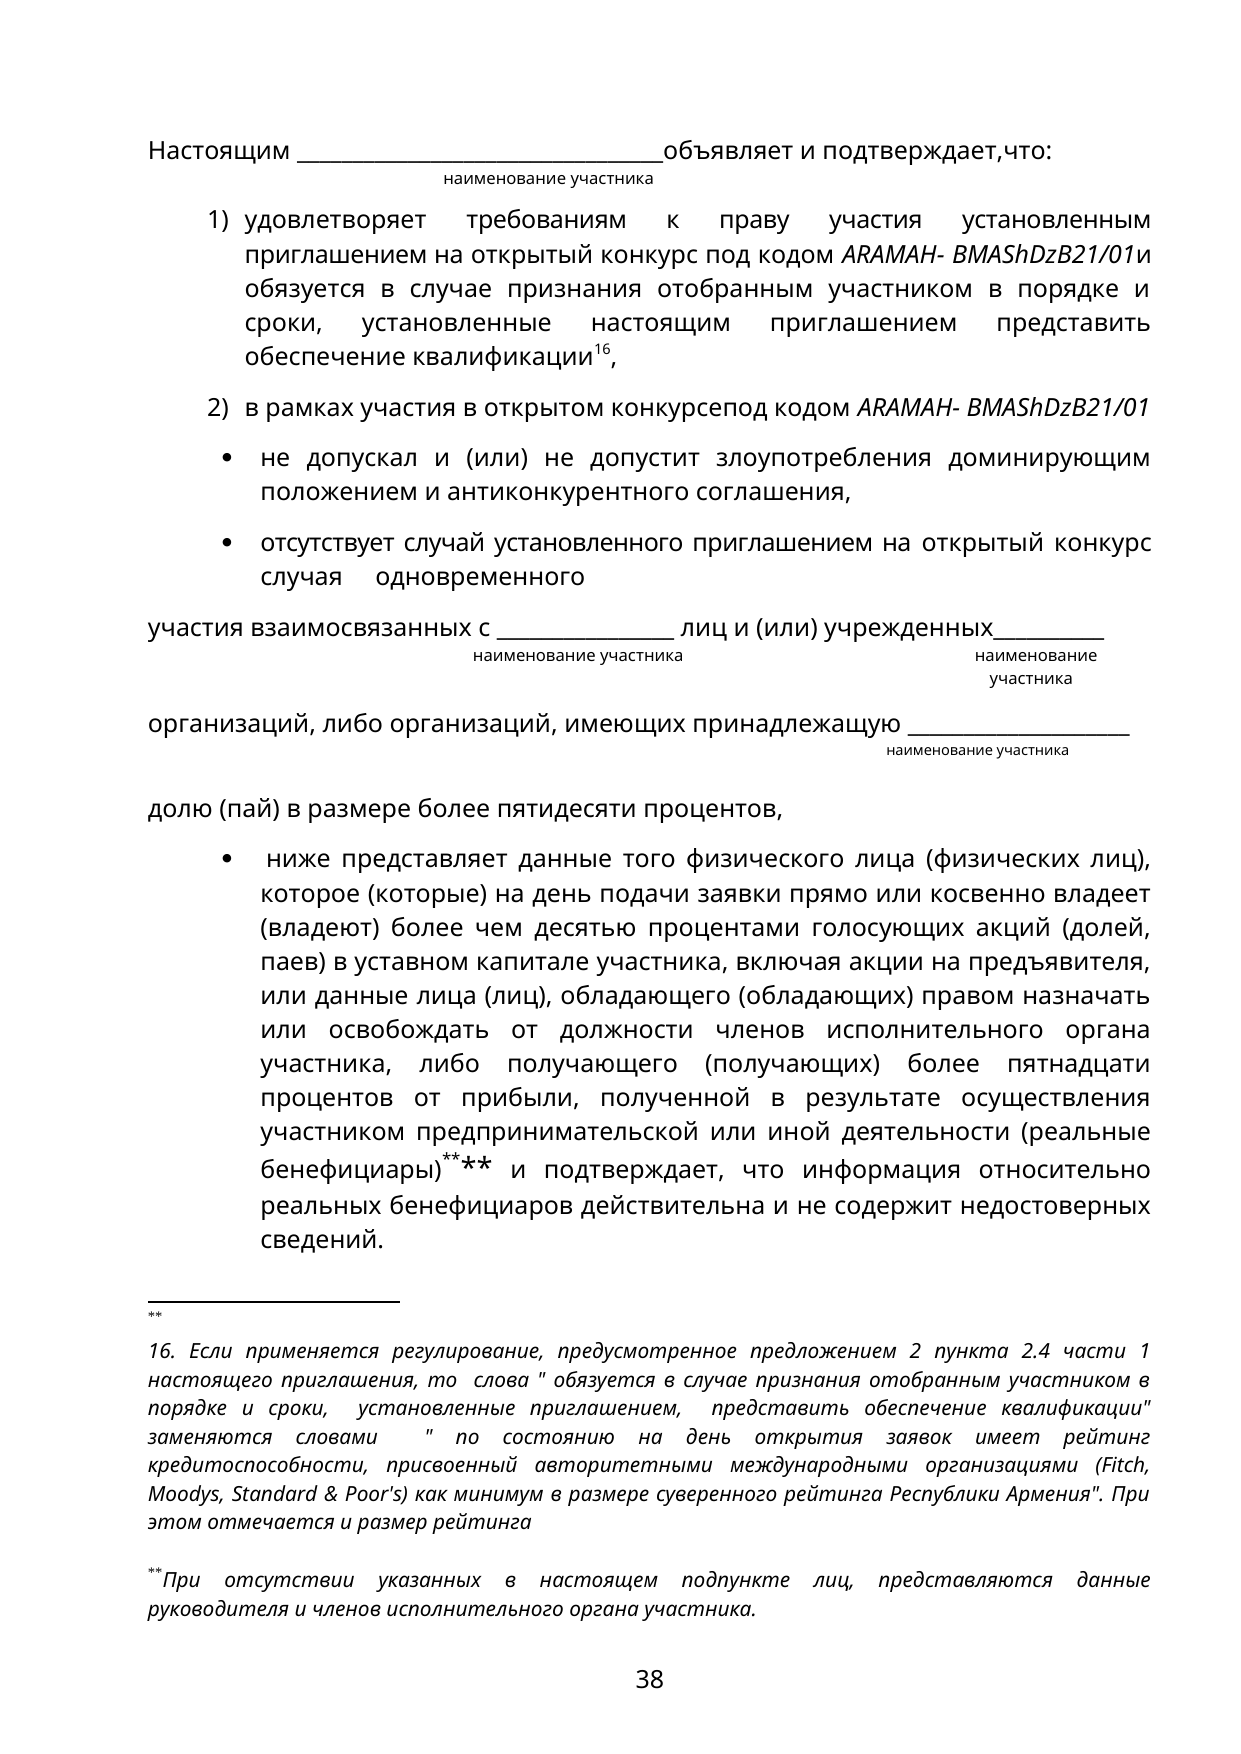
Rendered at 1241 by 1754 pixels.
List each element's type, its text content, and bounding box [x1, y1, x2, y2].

text участника [989, 666, 1152, 689]
text наименование участника наименование [473, 643, 1152, 666]
text организаций, либо организаций, имеющих принадлежащую ____________________ [148, 706, 1152, 740]
text участия взаимосвязанных с ________________ лиц и (или) учрежденных__________ [148, 609, 1152, 643]
text наименование участника [886, 740, 1152, 774]
list не допускал и (или) не допустит злоупотребления доминирующим положением и антиконкурентного соглашения, [223, 440, 1152, 508]
text Настоящим _________________________________объявляет и подтверждает,что: [148, 133, 1152, 167]
list в рамках участия в открытом конкурсепод кодом ARAMAH- BMAShDzB21/01 [207, 389, 1152, 423]
list отсутствует случай установленного приглашением на открытый конкурс случая одновременного [223, 525, 1152, 593]
list ниже представляет данные того физического лица (физических лиц), которое (которые) на день подачи заявки прямо или косвенно владеет (владеют) более чем десятью процентами голосующих акций (долей, паев) в уставном капитале участника, включая акции на предъявителя, или данные лица (лиц), обладающего (обладающих) правом назначать или освобождать от должности членов исполнительного органа участника, либо получающего (получающих) более пятнадцати процентов от прибыли, полученной в результате осуществления участником предпринимательской или иной деятельности (реальные бенефициары)** и подтверждает, что информация относительно реальных бенефициаров действительна и не содержит недостоверных сведений. [223, 841, 1152, 1256]
list удовлетворяет требованиям к праву участия установленным приглашением на открытый конкурс под кодом ARAMAH- BMAShDzB21/01и обязуется в случае признания отобранным участником в порядке и сроки, установленные настоящим приглашением представить обеспечение квалификации16, [207, 202, 1152, 372]
text наименование участника [443, 167, 1152, 190]
text долю (пай) в размере более пятидесяти процентов, [148, 790, 1152, 824]
